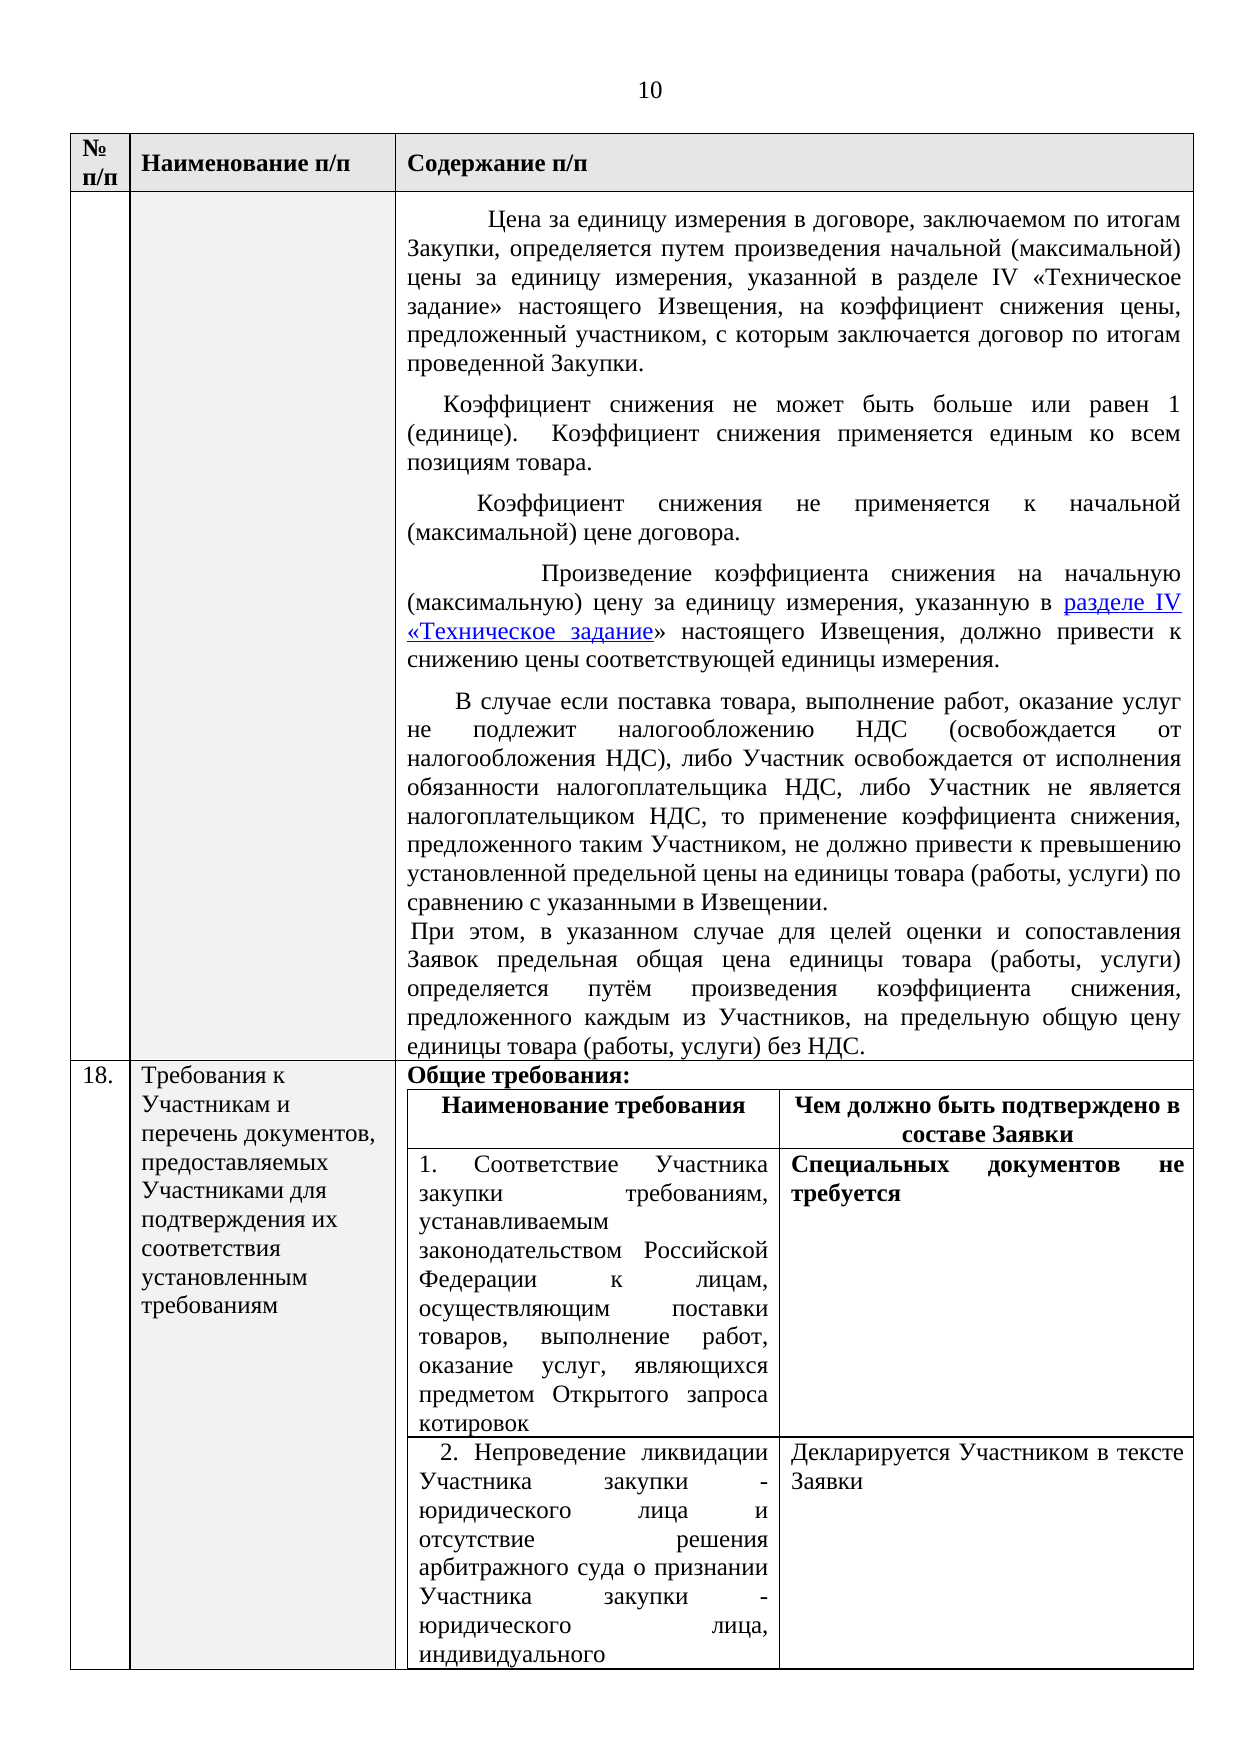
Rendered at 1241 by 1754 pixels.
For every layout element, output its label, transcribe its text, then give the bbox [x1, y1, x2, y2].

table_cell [131, 1061, 395, 1668]
table_header № п/п [71, 134, 129, 191]
table_header Содержание п/п [396, 134, 1193, 191]
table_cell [396, 192, 1193, 1059]
table_header Наименование п/п [131, 134, 395, 191]
table_cell [71, 192, 129, 1059]
table_cell [71, 1061, 129, 1668]
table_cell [131, 192, 395, 1059]
